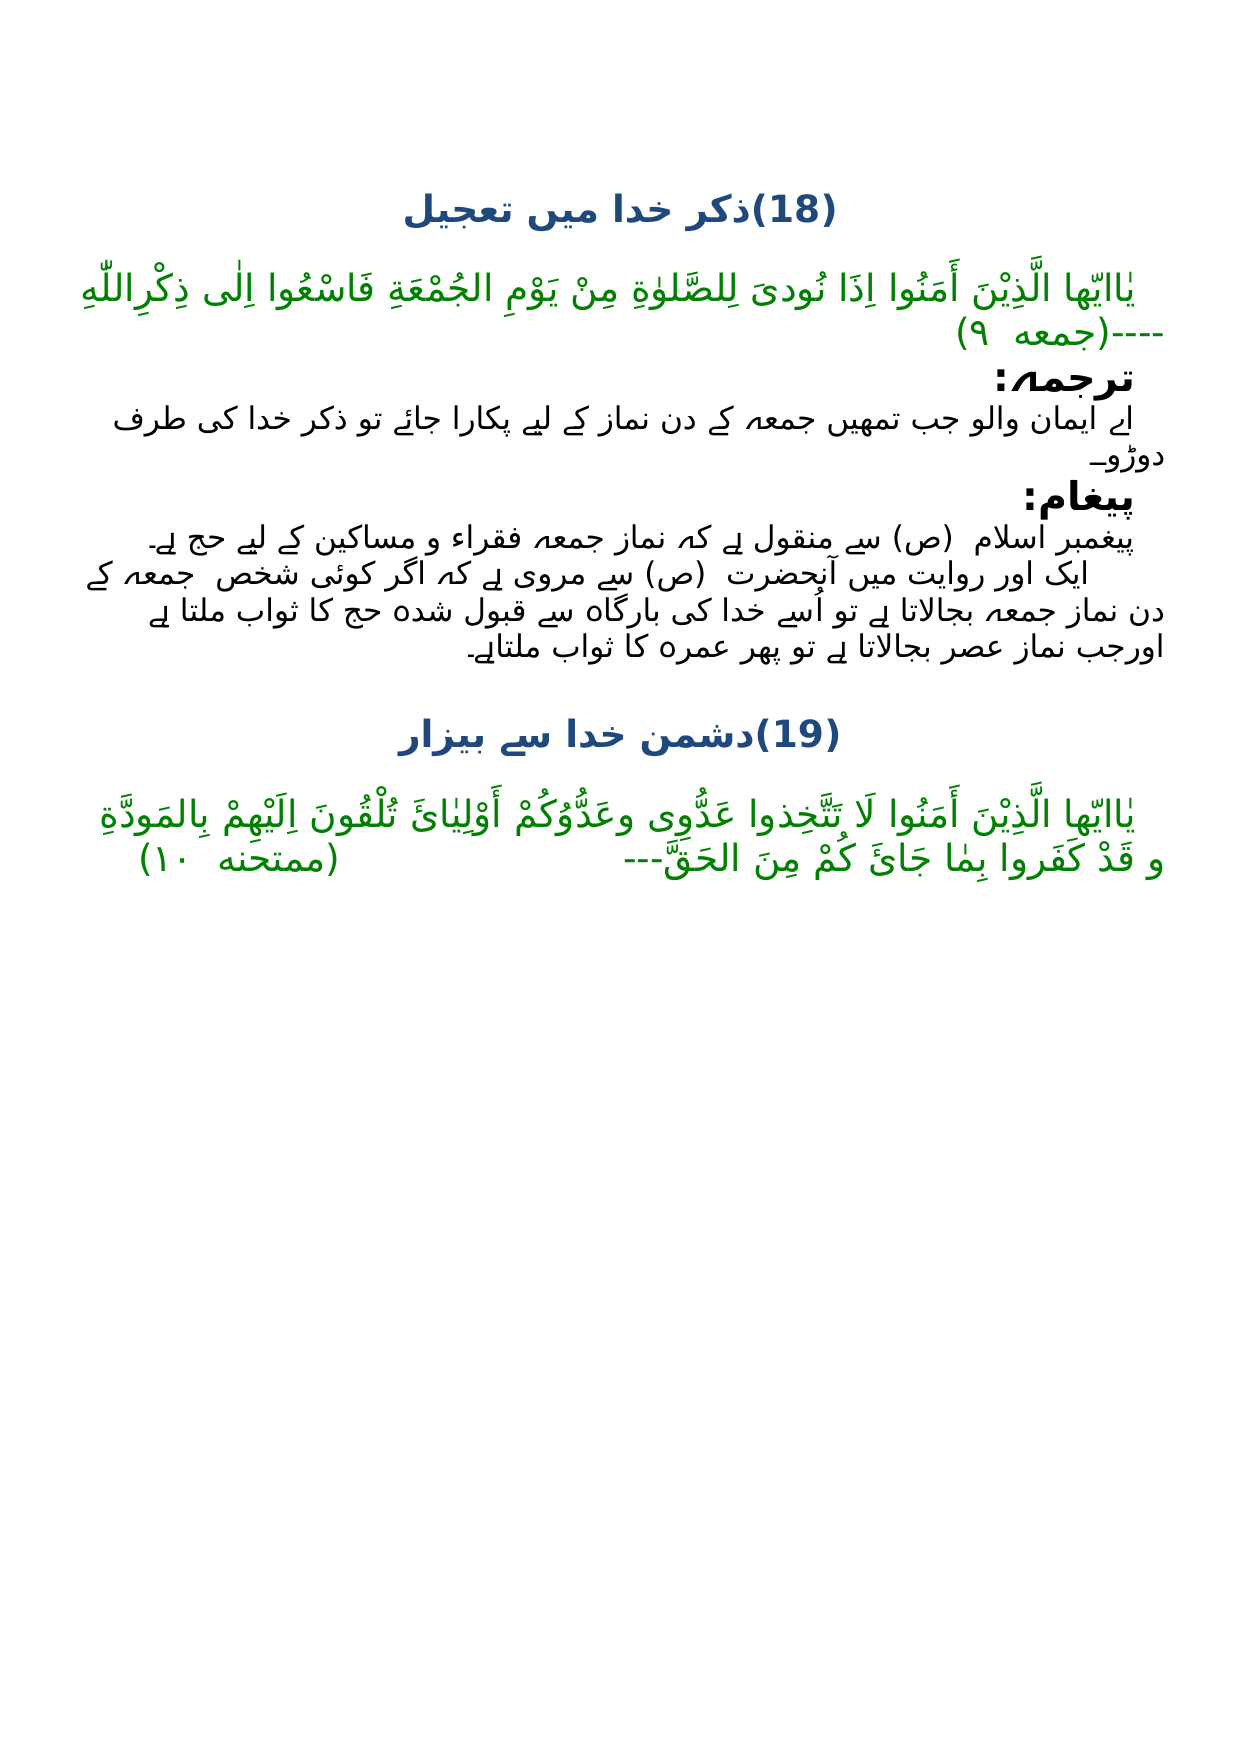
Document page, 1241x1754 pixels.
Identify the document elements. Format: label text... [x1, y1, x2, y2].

text پیغمبر اسلام (ص) سے منقول ہے کہ نماز جمعہ فقراء و مساکین کے لیے حج ہے۔ [75, 519, 1165, 556]
text یٰاایّها الَّذِیْنَ أَمَنُوا اِذَا نُودیَ لِلصَّلوٰةِ مِنْ یَوْمِ الجُمْعَةِ فَاسْعُوا اِلٰی ذِکْرِاللّٰهِ ----(جمعه ٩) [75, 267, 1165, 354]
text ترجمہ: [75, 354, 1165, 400]
text اے ایمان والو جب تمھیں جمعہ کے دن نماز کے لیے پکارا جائے تو ذکر خدا کی طرف دوڑو۔۔۔ [75, 400, 1165, 473]
text پیغام: [75, 473, 1165, 519]
text ایک اور روایت میں آنحضرت (ص) سے مروی ہے کہ اگر کوئی شخص جمعہ کے دن نماز جمعہ بجالاتا ہے تو اُسے خدا کی بارگاہ سے قبول شدہ حج کا ثواب ملتا ہے اورجب نماز عصر بجالاتا ہے تو پھر عمرہ کا ثواب ملتاہے۔ [75, 556, 1165, 664]
subtitle (19)دشمن خدا سے بیزار [75, 713, 1165, 757]
subtitle (18)ذکر خدا میں تعجیل [75, 187, 1165, 231]
text یٰاایّها الَّذِیْنَ أَمَنُوا لَا تَتَّخِذوا عَدُّوِی وعَدُّوُکُمْ أَوْلِیٰائَ تُلْقُونَ اِلَیْهِمْ بِالمَودَّةِ و قَدْ کَفَروا بِمٰا جَائَ کُمْ مِنَ الحَقَّ--- (ممتحنه ١٠) [75, 793, 1165, 880]
